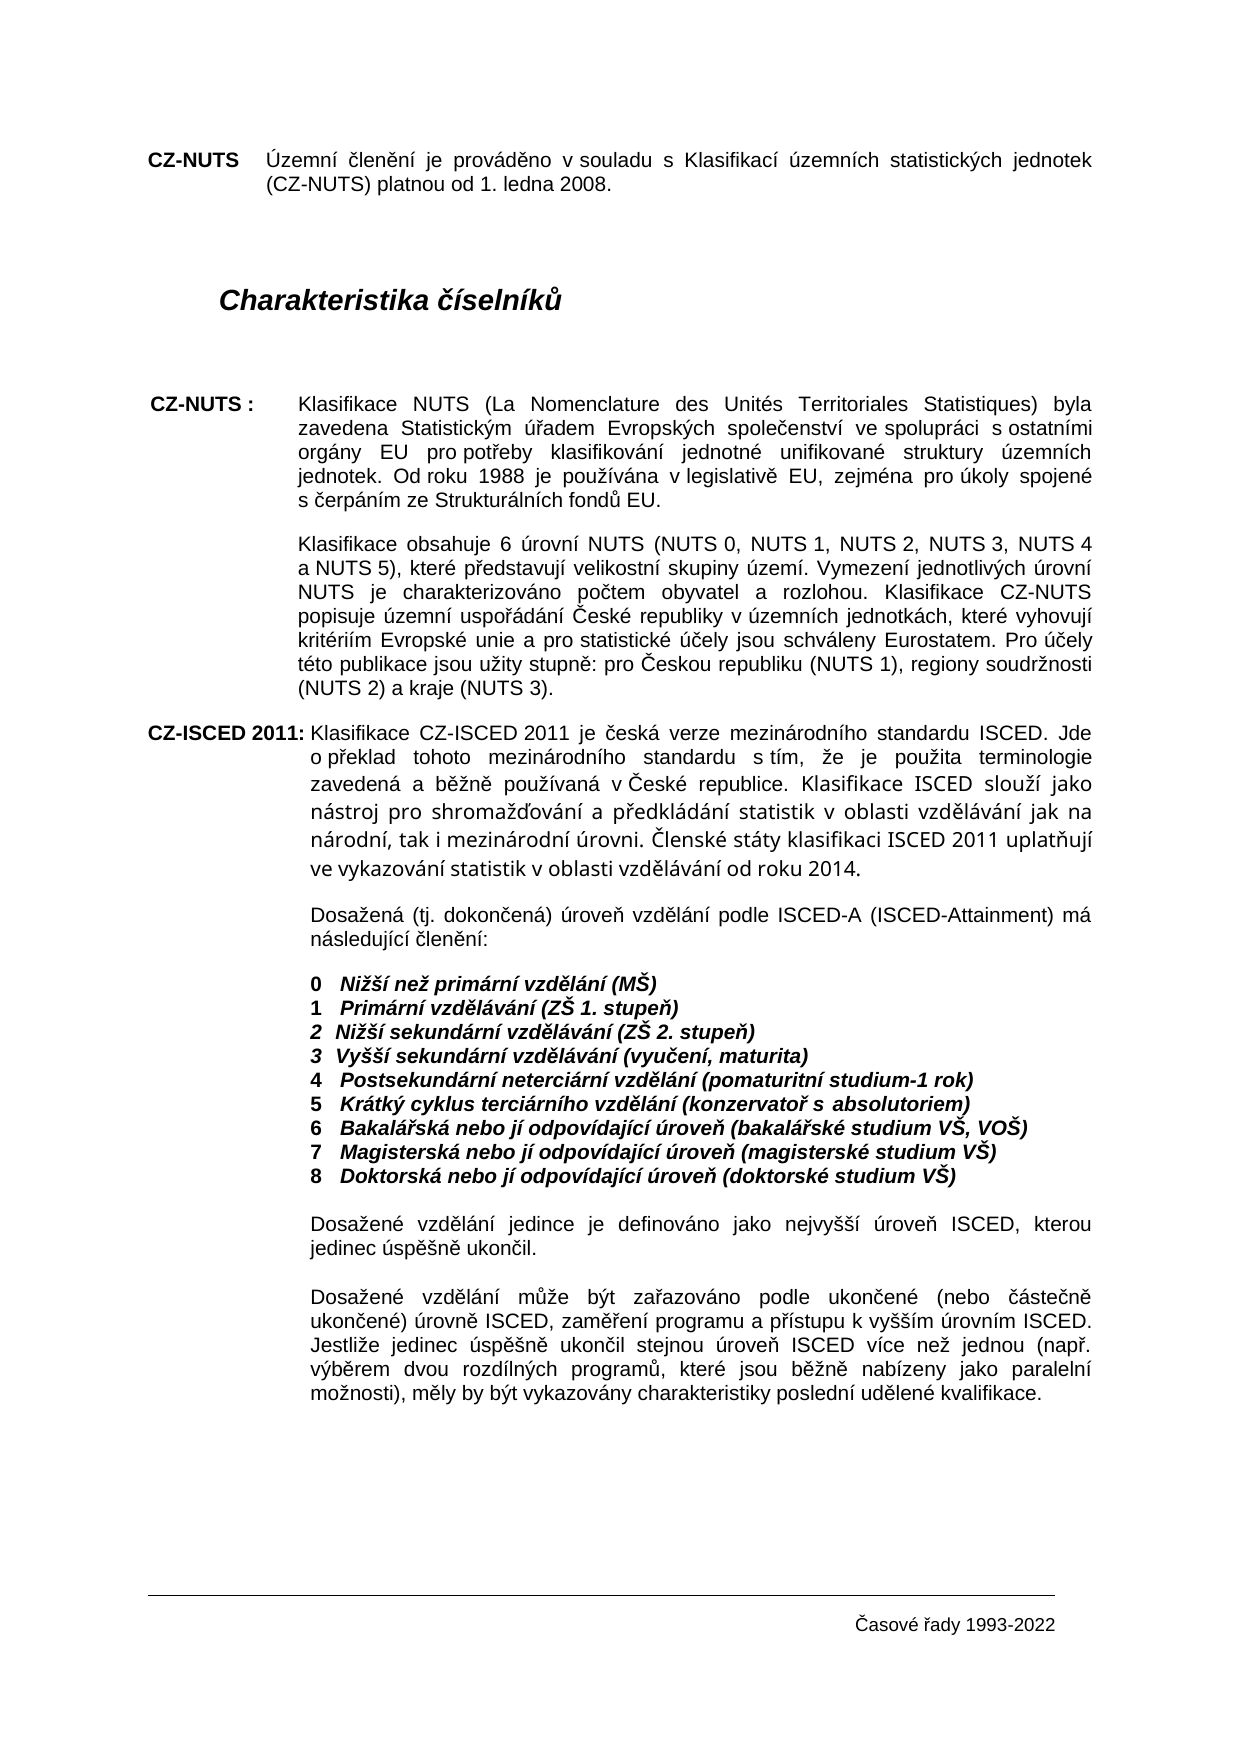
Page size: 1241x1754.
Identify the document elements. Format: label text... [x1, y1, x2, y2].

text CZ-NUTS : Klasifikace NUTS (La Nomenclature des Unités Territoriales Statistiques) byla zavedena Statistickým úřadem Evropských společenství ve spolupráci s ostatními orgány EU pro potřeby klasifikování jednotné unifikované struktury územních jednotek. Od roku 1988 je používána v legislativě EU, zejména pro úkoly spojené s čerpáním ze Strukturálních fondů EU. [150, 392, 1092, 511]
text 3 Vyšší sekundární vzdělávání (vyučení, maturita) [310, 1044, 1092, 1068]
text 1 Primární vzdělávání (ZŠ 1. stupeň) [310, 996, 1092, 1020]
text 0 Nižší než primární vzdělání (MŠ) [310, 972, 1092, 996]
text 2 Nižší sekundární vzdělávání (ZŠ 2. stupeň) [290, 1020, 1092, 1044]
text 6 Bakalářská nebo jí odpovídající úroveň (bakalářské studium VŠ, VOŠ) [310, 1116, 1092, 1140]
text CZ-NUTS Územní členění je prováděno v souladu s Klasifikací územních statistických jednotek (CZ-NUTS) platnou od 1. ledna 2008. [148, 148, 1092, 196]
text Dosažené vzdělání může být zařazováno podle ukončené (nebo částečně ukončené) úrovně ISCED, zaměření programu a přístupu k vyšším úrovním ISCED. Jestliže jedinec úspěšně ukončil stejnou úroveň ISCED více než jednou (např. výběrem dvou rozdílných programů, které jsou běžně nabízeny jako paralelní možnosti), měly by být vykazovány charakteristiky poslední udělené kvalifikace. [310, 1284, 1092, 1404]
text Dosažená (tj. dokončená) úroveň vzdělání podle ISCED-A (ISCED-Attainment) má následující členění: [162, 903, 1092, 951]
text 7 Magisterská nebo jí odpovídající úroveň (magisterské studium VŠ) [310, 1140, 1092, 1164]
text 4 Postsekundární neterciární vzdělání (pomaturitní studium-1 rok) [310, 1068, 1092, 1092]
text 5 Krátký cyklus terciárního vzdělání (konzervatoř s absolutoriem) [310, 1092, 1092, 1116]
text CZ-ISCED 2011: Klasifikace CZ-ISCED 2011 je česká verze mezinárodního standardu ISCED. Jde o překlad tohoto mezinárodního standardu s tím, že je použita terminologie zavedená a běžně používaná v České republice. Klasifikace ISCED slouží jako nástroj pro shromažďování a předkládání statistik v oblasti vzdělávání jak na národní, tak i mezinárodní úrovni. Členské státy klasifikaci ISCED 2011 uplatňují ve vykazování statistik v oblasti vzdělávání od roku 2014. [148, 721, 1092, 882]
text 8 Doktorská nebo jí odpovídající úroveň (doktorské studium VŠ) [310, 1164, 1092, 1188]
text Klasifikace obsahuje 6 úrovní NUTS (NUTS 0, NUTS 1, NUTS 2, NUTS 3, NUTS NUTS 5), které představují velikostní skupiny území. Vymezení jednotlivých úrovní NUTS je charakterizováno počtem obyvatel a rozlohou. Klasifikace CZ-NUTS popisuje územní uspořádání České republiky v územních jednotkách, které vyhovují kritériím Evropské unie a pro statistické účely jsou schváleny Eurostatem. Pro účely této publikace jsou užity stupně: pro Českou republiku (NUTS 1), regiony soudržnosti (NUTS 2) a kraje (NUTS 3). [298, 532, 1092, 700]
text Charakteristika číselníků [148, 283, 1092, 317]
text Dosažené vzdělání jedince je definováno jako nejvyšší úroveň ISCED, kterou jedinec úspěšně ukončil. [310, 1212, 1092, 1259]
